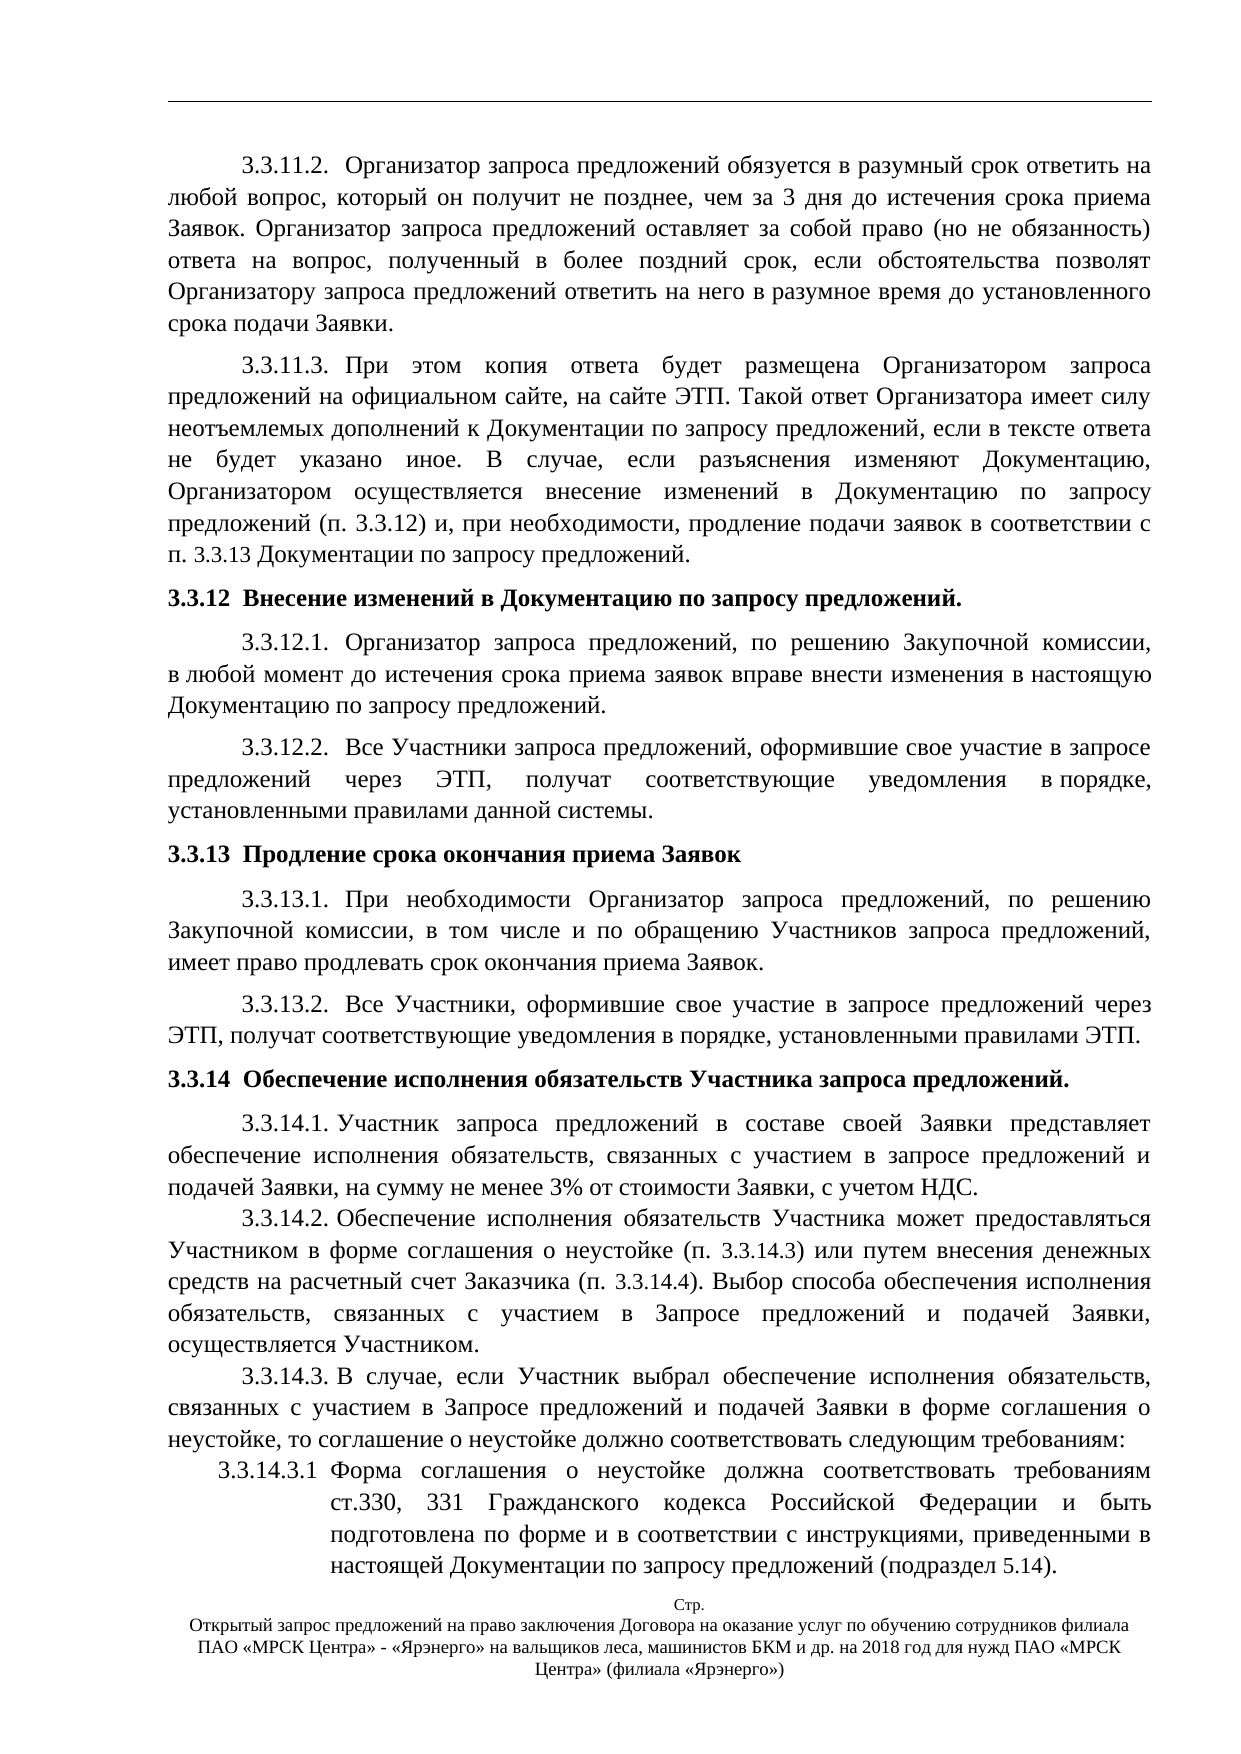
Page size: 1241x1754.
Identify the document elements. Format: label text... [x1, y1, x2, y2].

list Обеспечение исполнения обязательств Участника может предоставляться Участником в форме соглашения о неустойке (п. 3.3.14.3) или путем внесения денежных средств на расчетный счет Заказчика (п. 3.3.14.4). Выбор способа обеспечения исполнения обязательств, связанных с участием в Запросе предложений и подачей Заявки, осуществляется Участником. [168, 1203, 1152, 1358]
list Все Участники, оформившие свое участие в запросе предложений через ЭТП, получат соответствующие уведомления в порядке, установленными правилами ЭТП. [168, 989, 1152, 1049]
list При этом копия ответа будет размещена Организатором запроса предложений на официальном сайте, на сайте ЭТП. Такой ответ Организатора имеет силу неотъемлемых дополнений к Документации по запросу предложений, если в тексте ответа не будет указано иное. В случае, если разъяснения изменяют Документацию, Организатором осуществляется внесение изменений в Документацию по запросу предложений (п. 3.3.12) и, при необходимости, продление подачи заявок в соответствии с п. 3.3.13 Документации по запросу предложений. [168, 350, 1152, 568]
list В случае, если Участник выбрал обеспечение исполнения обязательств, связанных с участием в Запросе предложений и подачей Заявки в форме соглашения о неустойке, то соглашение о неустойке должно соответствовать следующим требованиям: [168, 1361, 1152, 1453]
list Участник запроса предложений в составе своей Заявки представляет обеспечение исполнения обязательств, связанных с участием в запросе предложений и подачей Заявки, на сумму не менее 3% от стоимости Заявки, с учетом НДС. [168, 1108, 1152, 1200]
subtitle Внесение изменений в Документацию по запросу предложений. [168, 583, 1152, 612]
subtitle Обеспечение исполнения обязательств Участника запроса предложений. [168, 1064, 1152, 1093]
list Организатор запроса предложений обязуется в разумный срок ответить на любой вопрос, который он получит не позднее, чем за 3 дня до истечения срока приема Заявок. Организатор запроса предложений оставляет за собой право (но не обязанность) ответа на вопрос, полученный в более поздний срок, если обстоятельства позволят Организатору запроса предложений ответить на него в разумное время до установленного срока подачи Заявки. [168, 150, 1152, 337]
subtitle Продление срока окончания приема Заявок [168, 839, 1152, 868]
list Все Участники запроса предложений, оформившие свое участие в запросе предложений через ЭТП, получат соответствующие уведомления в порядке, установленными правилами данной системы. [168, 732, 1152, 824]
list Форма соглашения о неустойке должна соответствовать требованиям ст.330, 331 Гражданского кодекса Российской Федерации и быть подготовлена по форме и в соответствии с инструкциями, приведенными в настоящей Документации по запросу предложений (подраздел 5.14). [218, 1456, 1152, 1579]
list При необходимости Организатор запроса предложений, по решению Закупочной комиссии, в том числе и по обращению Участников запроса предложений, имеет право продлевать срок окончания приема Заявок. [168, 884, 1152, 976]
list Организатор запроса предложений, по решению Закупочной комиссии, в любой момент до истечения срока приема заявок вправе внести изменения в настоящую Документацию по запросу предложений. [168, 627, 1152, 719]
